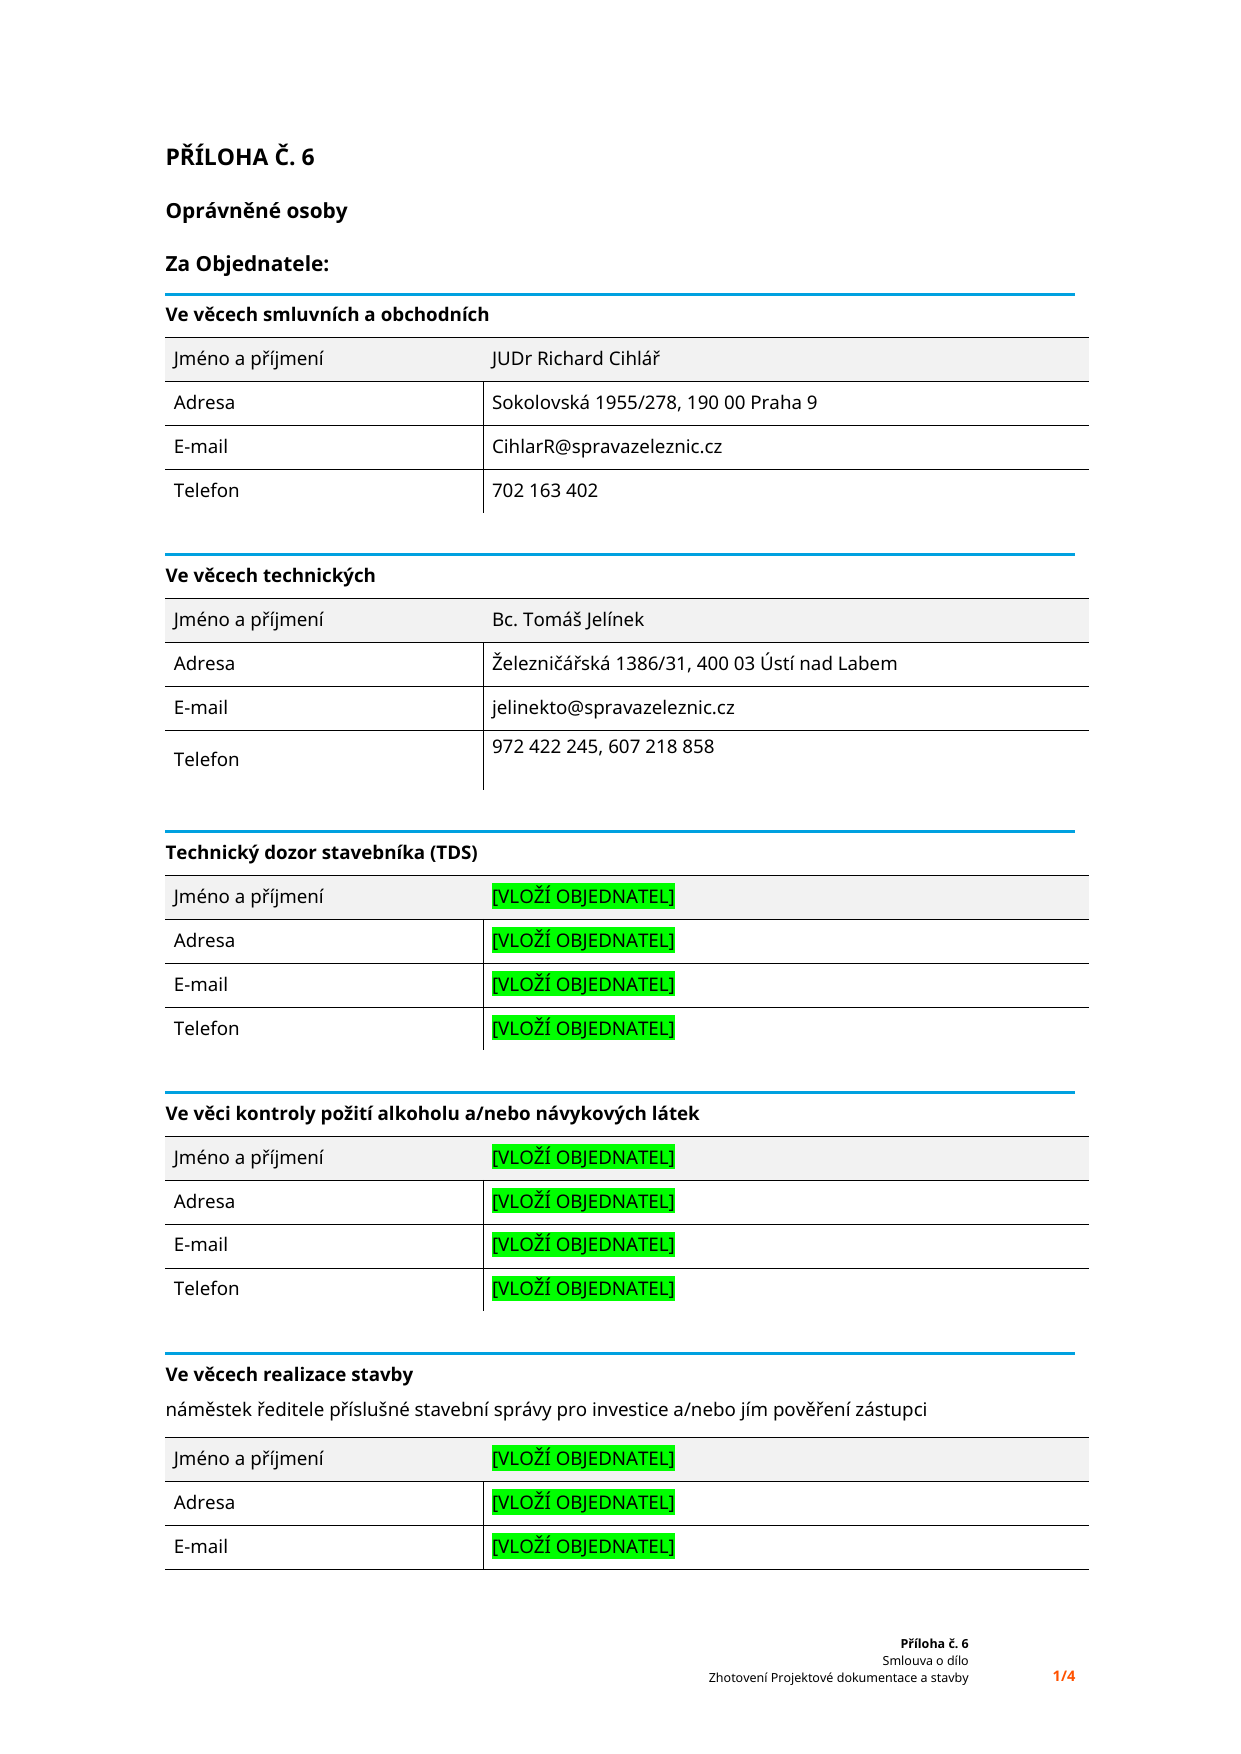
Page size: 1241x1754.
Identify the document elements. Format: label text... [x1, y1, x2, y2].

table_header Jméno a příjmení [165, 599, 484, 642]
table_cell Adresa [165, 643, 483, 686]
table_header Jméno a příjmení [165, 1137, 484, 1180]
table_cell Adresa [165, 920, 483, 963]
table_cell 972 422 245, 607 218 858 [484, 731, 1089, 789]
table_cell E-mail [165, 426, 483, 469]
table_header Jméno a příjmení [165, 876, 484, 919]
table_cell E-mail [165, 687, 483, 730]
text Ve věcech technických [165, 556, 1075, 588]
table_cell E-mail [165, 964, 483, 1007]
table_cell [VLOŽÍ OBJEDNATEL] [484, 1008, 1089, 1050]
table_cell [VLOŽÍ OBJEDNATEL] [484, 1225, 1089, 1267]
table_header [VLOŽÍ OBJEDNATEL] [484, 876, 1089, 919]
table_cell Telefon [165, 1269, 483, 1311]
table_cell [VLOŽÍ OBJEDNATEL] [484, 920, 1089, 963]
text Ve věcech smluvních a obchodních [165, 296, 1075, 327]
table_cell Telefon [165, 731, 483, 789]
table_cell jelinekto@spravazeleznic.cz [484, 687, 1089, 730]
table_header Jméno a příjmení [165, 338, 484, 381]
table_cell E-mail [165, 1225, 483, 1267]
text Technický dozor stavebníka (TDS) [165, 833, 1075, 865]
table_cell Adresa [165, 1482, 483, 1525]
table_header Jméno a příjmení [165, 1438, 484, 1481]
table_cell Sokolovská 1955/278, 190 00 Praha 9 [484, 382, 1089, 425]
table_cell CihlarR@spravazeleznic.cz [484, 426, 1089, 469]
text Ve věci kontroly požití alkoholu a/nebo návykových látek [165, 1094, 1075, 1126]
table_header JUDr Richard Cihlář [484, 338, 1089, 381]
table_cell Telefon [165, 470, 483, 513]
table_cell Adresa [165, 1181, 483, 1223]
text náměstek ředitele příslušné stavební správy pro investice a/nebo jím pověření zástupci [165, 1397, 1075, 1422]
text Oprávněné osoby [165, 197, 1075, 225]
table_header [VLOŽÍ OBJEDNATEL] [484, 1137, 1089, 1180]
table_cell [VLOŽÍ OBJEDNATEL] [484, 964, 1089, 1007]
table_cell Železničářská 1386/31, 400 03 Ústí nad Labem [484, 643, 1089, 686]
table_cell [VLOŽÍ OBJEDNATEL] [484, 1526, 1089, 1569]
text Příloha č. 6 [165, 141, 1075, 173]
table_header Bc. Tomáš Jelínek [484, 599, 1089, 642]
text Ve věcech realizace stavby [165, 1355, 1075, 1387]
table_cell 702 163 402 [484, 470, 1089, 513]
table_header [VLOŽÍ OBJEDNATEL] [484, 1438, 1089, 1481]
table_cell Adresa [165, 382, 483, 425]
table_cell [VLOŽÍ OBJEDNATEL] [484, 1181, 1089, 1223]
table_cell [VLOŽÍ OBJEDNATEL] [484, 1269, 1089, 1311]
text Za Objednatele: [165, 249, 1075, 277]
table_cell E-mail [165, 1526, 483, 1569]
table_cell Telefon [165, 1008, 483, 1050]
table_cell [VLOŽÍ OBJEDNATEL] [484, 1482, 1089, 1525]
